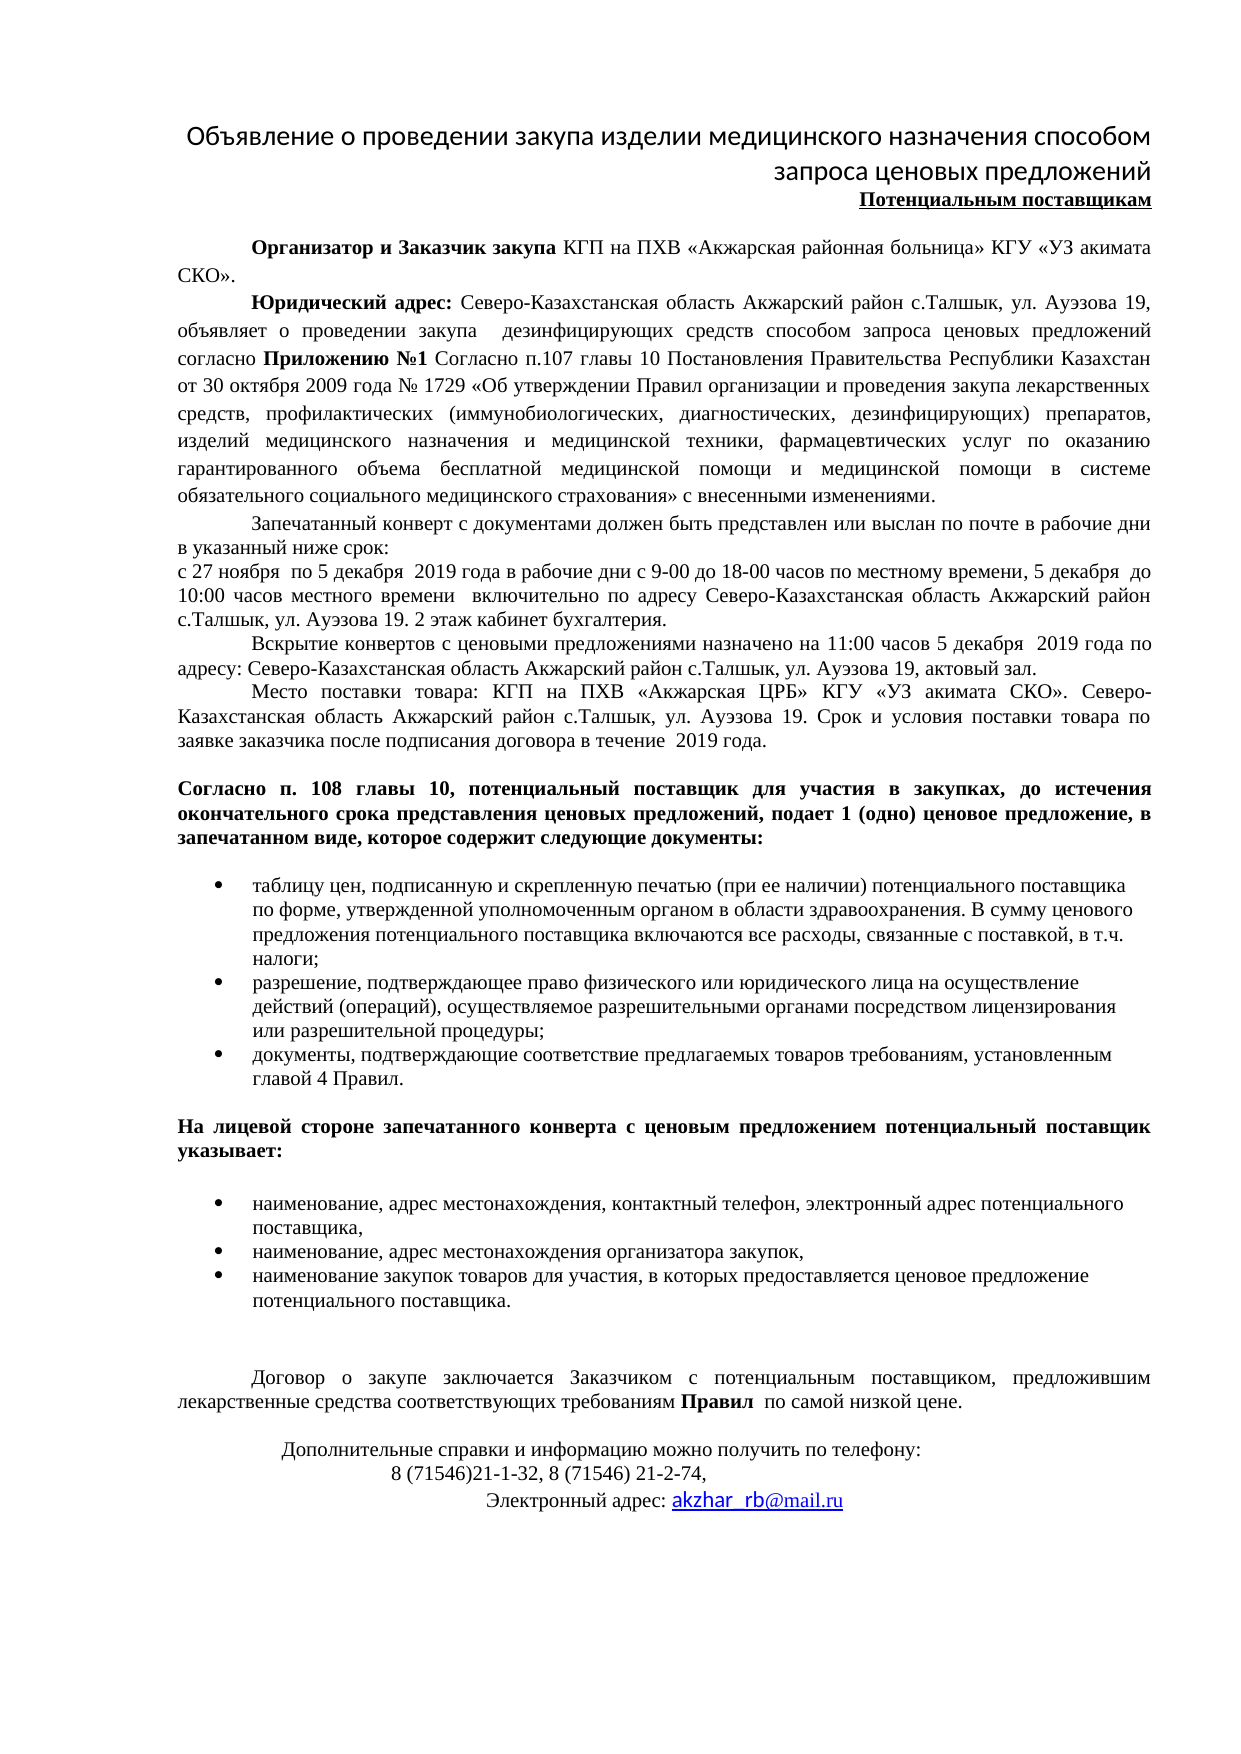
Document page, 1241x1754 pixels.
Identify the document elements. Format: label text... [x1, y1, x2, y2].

text Согласно п. 108 главы 10, потенциальный поставщик для участия в закупках, до истечения окончательного срока представления ценовых предложений, подает 1 (одно) ценовое предложение, в запечатанном виде, которое содержит следующие документы: [177, 776, 1152, 849]
text Потенциальным поставщикам [177, 187, 1152, 211]
list разрешение, подтверждающее право физического или юридического лица на осуществление действий (операций), осуществляемое разрешительными органами посредством лицензирования или разрешительной процедуры; [215, 969, 1152, 1042]
list наименование закупок товаров для участия, в которых предоставляется ценовое предложение потенциального поставщика. [215, 1263, 1152, 1312]
list документы, подтверждающие соответствие предлагаемых товаров требованиям, установленным главой 4 Правил. [215, 1042, 1152, 1090]
list наименование, адрес местонахождения, контактный телефон, электронный адрес потенциального поставщика, [215, 1191, 1152, 1239]
text с 27 ноября по 5 декабря 2019 года в рабочие дни с 9-00 до 18-00 часов по местному времени, 5 декабря до 10:00 часов местного времени включительно по адресу Северо-Казахстанская область Акжарский район с.Талшык, ул. Ауэзова 19. 2 этаж кабинет бухгалтерия. [177, 559, 1152, 631]
text Юридический адрес: Северо-Казахстанская область Акжарский район с.Талшык, ул. Ауэзова 19, объявляет о проведении закупа дезинфицирующих средств способом запроса ценовых предложений согласно Приложению №1 Согласно п.107 главы 10 Постановления Правительства Республики Казахстан от 30 октября 2009 года № 1729 «Об утверждении Правил организации и проведения закупа лекарственных средств, профилактических (иммунобиологических, диагностических, дезинфицирующих) препаратов, изделий медицинского назначения и медицинской техники, фармацевтических услуг по оказанию гарантированного объема бесплатной медицинской помощи и медицинской помощи в системе обязательного социального медицинского страхования» с внесенными изменениями. [177, 290, 1152, 507]
text Договор о закупе заключается Заказчиком с потенциальным поставщиком, предложившим лекарственные средства соответствующих требованиям Правил по самой низкой цене. [177, 1365, 1152, 1413]
text На лицевой стороне запечатанного конверта с ценовым предложением потенциальный поставщик указывает: [177, 1114, 1152, 1162]
text Электронный адрес: akzhar_rb@mail.ru [177, 1485, 1152, 1513]
text Вскрытие конвертов с ценовыми предложениями назначено на 11:00 часов 5 декабря 2019 года по адресу: Северо-Казахстанская область Акжарский район с.Талшык, ул. Ауэзова 19, актовый зал. [177, 631, 1152, 679]
text Дополнительные справки и информацию можно получить по телефону: [177, 1437, 1152, 1461]
list таблицу цен, подписанную и скрепленную печатью (при ее наличии) потенциального поставщика по форме, утвержденной уполномоченным органом в области здравоохранения. В сумму ценового предложения потенциального поставщика включаются все расходы, связанные с поставкой, в т.ч. налоги; [215, 873, 1152, 969]
list наименование, адрес местонахождения организатора закупок, [215, 1239, 1152, 1263]
text Запечатанный конверт с документами должен быть представлен или выслан по почте в рабочие дни в указанный ниже срок: [177, 511, 1152, 559]
text Место поставки товара: КГП на ПХВ «Акжарская ЦРБ» КГУ «УЗ акимата СКО». Северо-Казахстанская область Акжарский район с.Талшык, ул. Ауэзова 19. Срок и условия поставки товара по заявке заказчика после подписания договора в течение 2019 года. [177, 679, 1152, 752]
text 8 (71546)21-1-32, 8 (71546) 21-2-74, [177, 1461, 1152, 1485]
text Организатор и Заказчик закупа КГП на ПХВ «Акжарская районная больница» КГУ «УЗ акимата СКО». [177, 235, 1152, 287]
text Объявление о проведении закупа изделии медицинского назначения способом запроса ценовых предложений [177, 118, 1152, 187]
